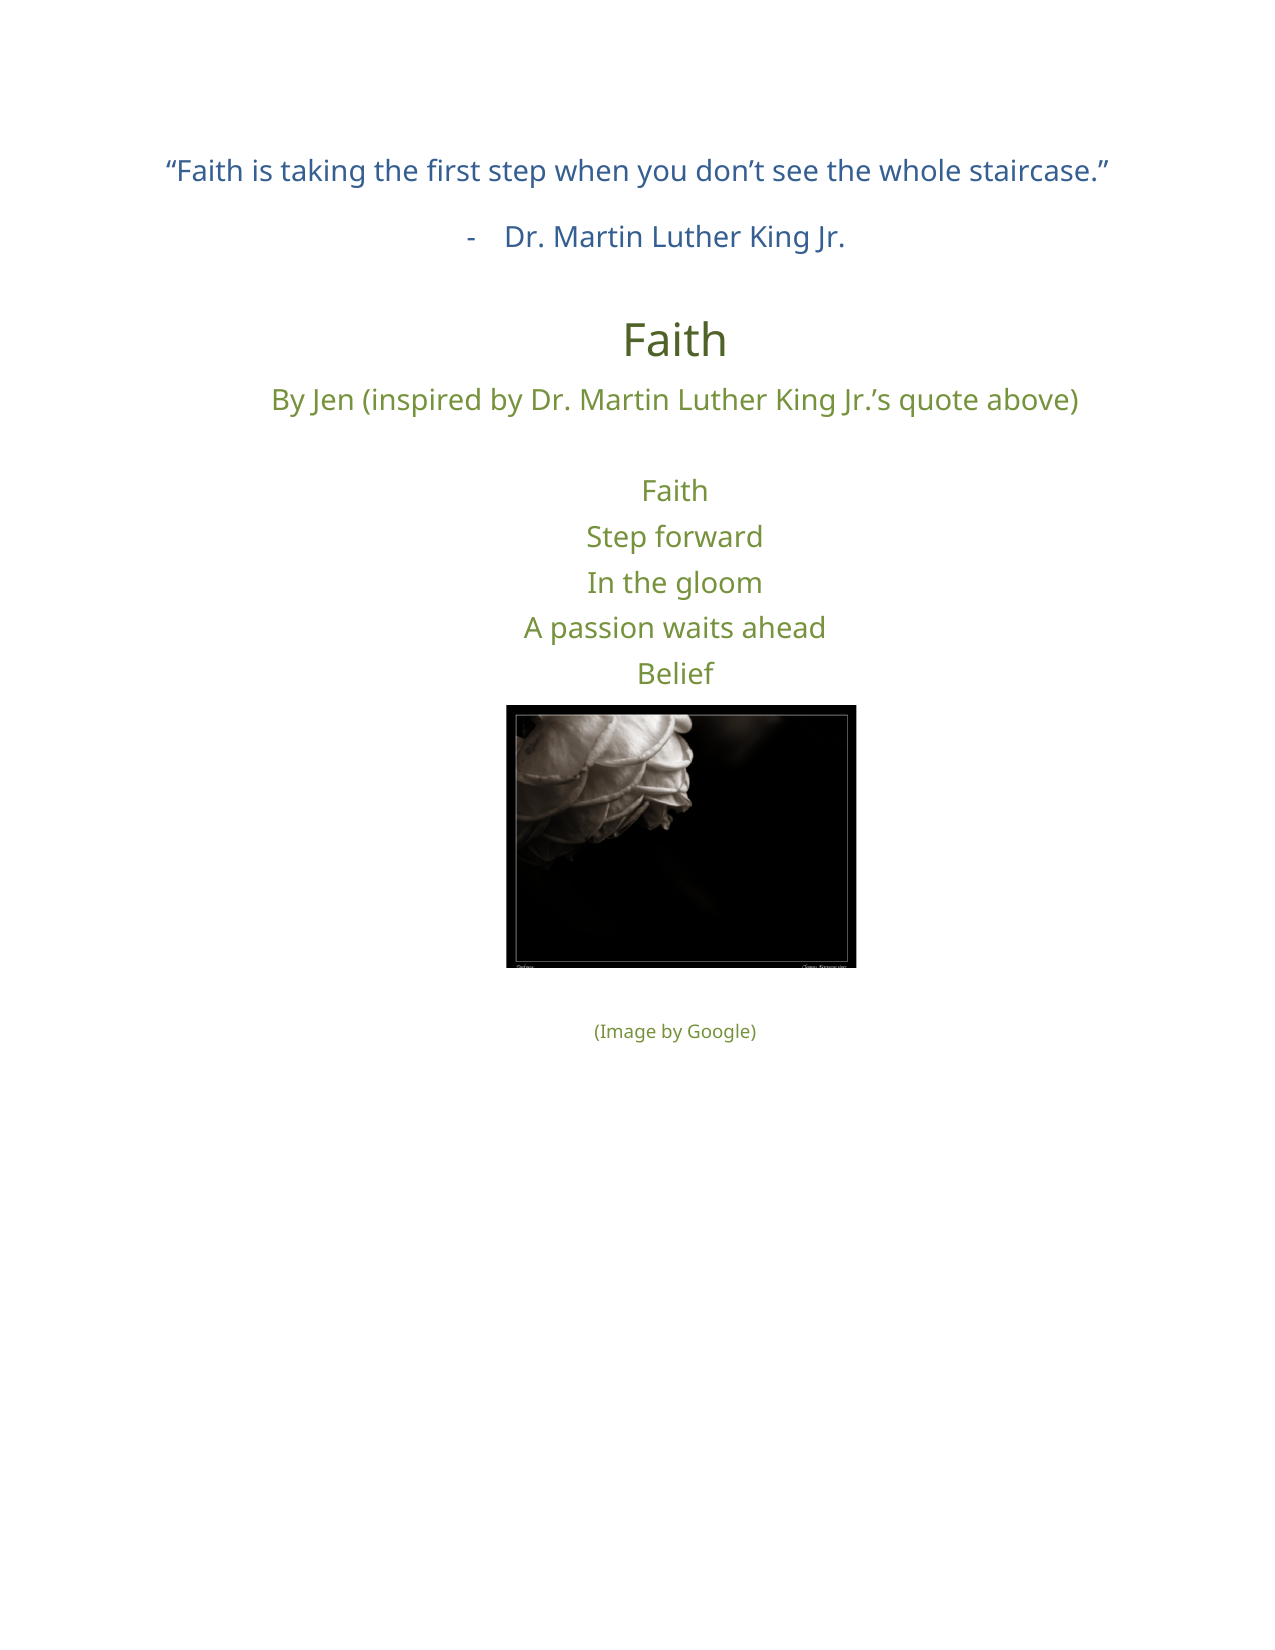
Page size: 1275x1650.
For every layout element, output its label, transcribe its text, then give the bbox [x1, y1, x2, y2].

list Faith [225, 471, 1125, 510]
list A passion waits ahead [225, 607, 1125, 647]
list (Image by Google) [225, 1018, 1125, 1044]
list Belief [225, 653, 1125, 693]
list Dr. Martin Luther King Jr. [187, 216, 1125, 256]
list Step forward [225, 516, 1125, 556]
list By Jen (inspired by Dr. Martin Luther King Jr.’s quote above) [225, 379, 1125, 419]
picture [506, 705, 857, 968]
list In the gloom [225, 562, 1125, 602]
list Faith [225, 308, 1125, 370]
text “Faith is taking the first step when you don’t see the whole staircase.” [150, 150, 1125, 190]
